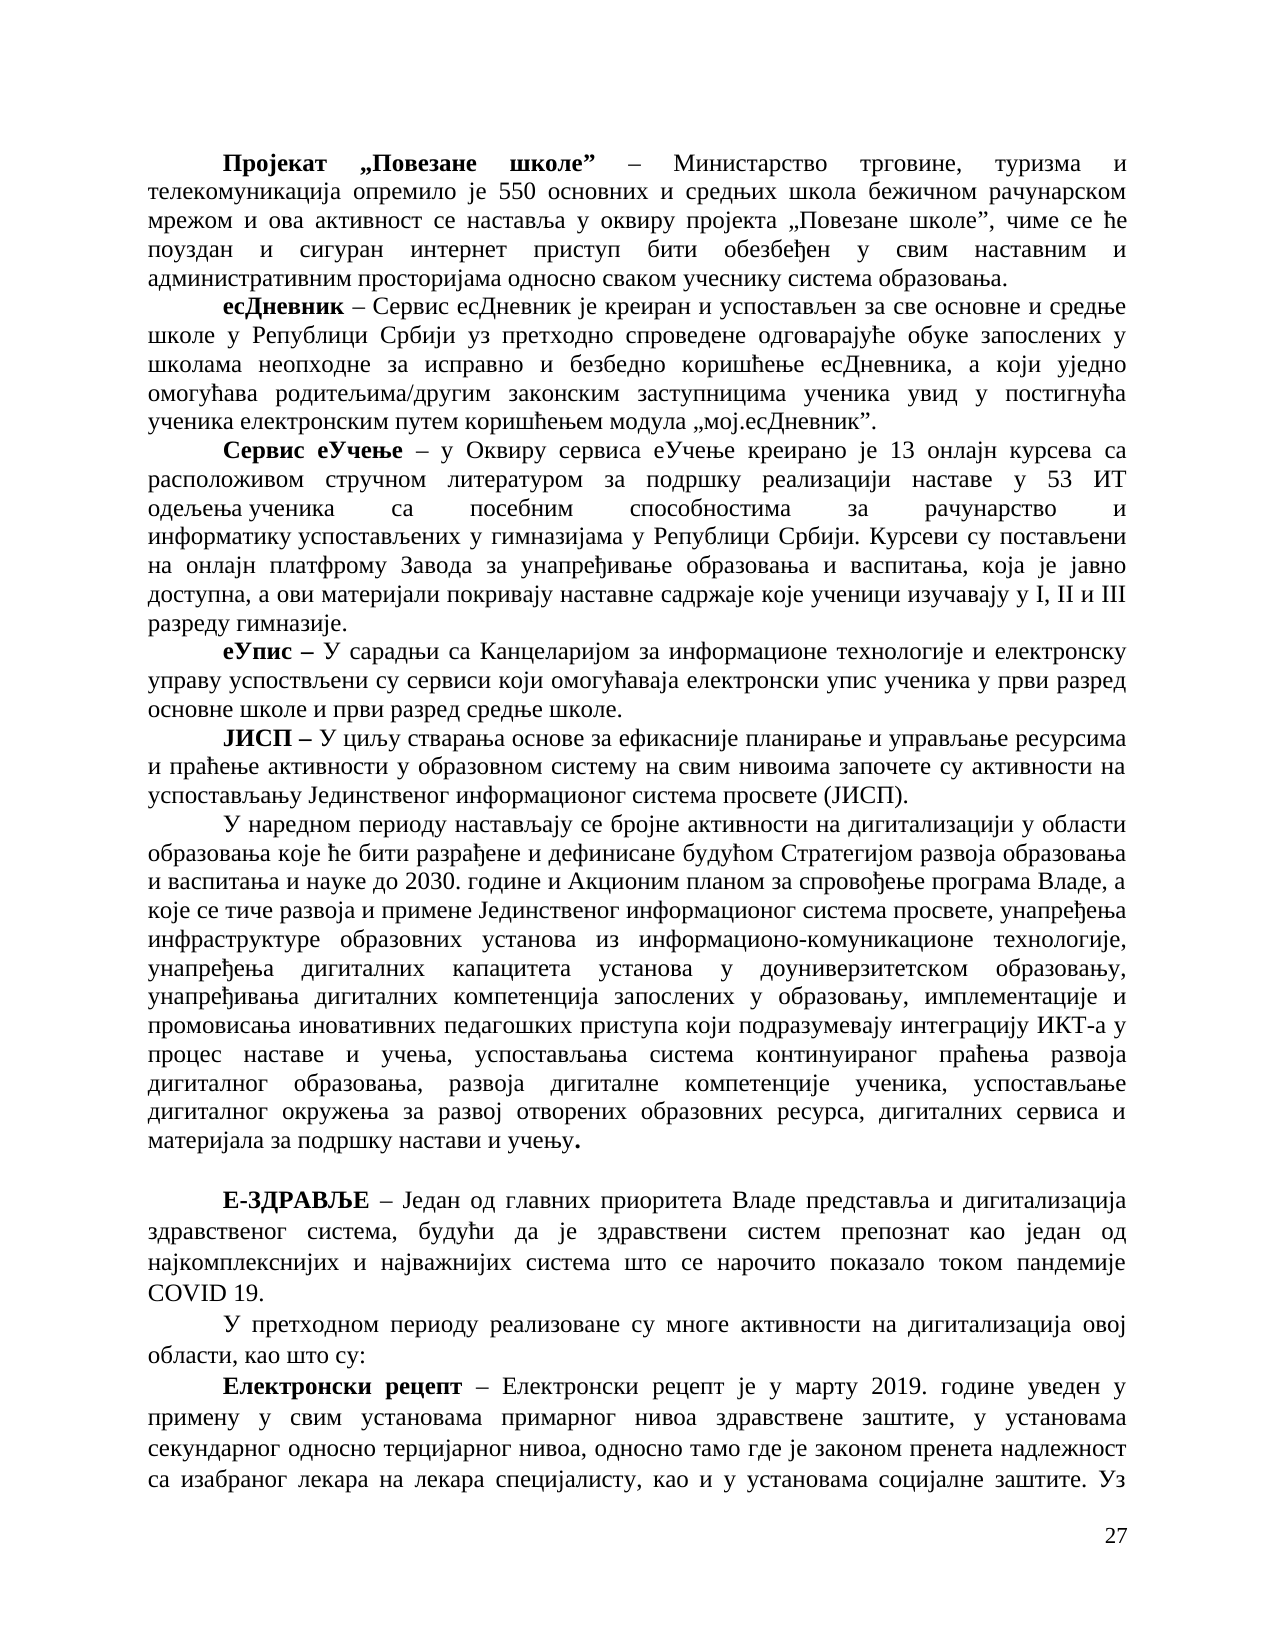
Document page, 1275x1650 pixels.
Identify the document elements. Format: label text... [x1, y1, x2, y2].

text Сервис еУчење – у Оквиру сервиса еУчење креирано је 13 онлајн курсева са расположивом стручном литературом за подршку реализацији наставе у 53 ИТ одељења ученика са посебним способностима за рачунарство и информатику успостављених у гимназијама у Републици Србији. Курсеви су постављени на онлајн платфрому Завода за унапређивање образовања и васпитања, која је јавно доступна, а ови материјали покривају наставне садржаје које ученици изучавају у I, II и III разреду гимназије. [148, 435, 1127, 636]
text есДневник – Сервис есДневник је креиран и успостављен за све основне и средње школе у Републици Србији уз претходно спроведене одговарајуће обуке запослених у школама неопходне за исправно и безбедно коришћење есДневника, а који уједно омогућава родитељима/другим законским заступницима ученика увид у постигнућа ученика електронским путем коришћењем модула „мој.есДневник”. [148, 291, 1127, 435]
text еУпис – У сарадњи са Канцеларијом за информационе технологије и електронску управу успоствљени су сервиси који омогућаваја електронски упис ученика у први разред основне школе и први разред средње школе. [148, 636, 1127, 723]
text Е-ЗДРАВЉЕ – Један од главних приоритета Владе представља и дигитализација здравственог система, будући да је здравствени систем препознат као један од најкомплекснијих и најважнијих система што се нарочито показало током пандемије COVID 19. [148, 1185, 1127, 1307]
text ЈИСП – У циљу стварања основе за ефикасније планирање и управљање ресурсима и праћење активности у образовном систему на свим нивоима започете су активности на успостављању Јединственог информационог система просвете (ЈИСП). [148, 723, 1127, 809]
text У претходном периоду реализоване су многе активности на дигитализација овој области, као што су: [148, 1309, 1127, 1369]
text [148, 1371, 1127, 1493]
text У наредном периоду настављају се бројне активности на дигитализацији у области образовања које ће бити разрађене и дефинисане будућом Стратегијом развоја образовања и васпитања и науке до 2030. године и Акционим планом за спровођење програма Владе, а које се тиче развоја и примене Јединственог информационог система просвете, унапређења инфраструктуре образовних установа из информационо-комуникационе технологије, унапређења дигиталних капацитета установа у доуниверзитетском образовању, унапређивања дигиталних компетенција запослених у образовању, имплементације и промовисања иновативних педагошких приступа који подразумевају интеграцију ИКТ-а у процес наставе и учења, успостављања система континуираног праћења развоја дигиталног образовања, развоја дигиталне компетенције ученика, успостављање дигиталног окружења за развој отворених образовних ресурса, дигиталних сервиса и материјала за подршку настави и учењу. [148, 809, 1127, 1154]
text Пројекат „Повезане школе” – Министарство трговине, туризма и телекомуникација опремило је 550 основних и средњих школа бежичном рачунарском мрежом и ова активност се наставља у оквиру пројекта „Повезане школе”, чиме се ће поуздан и сигуран интернет приступ бити обезбеђен у свим наставним и административним просторијама односно сваком учеснику система образовања. [148, 148, 1127, 291]
